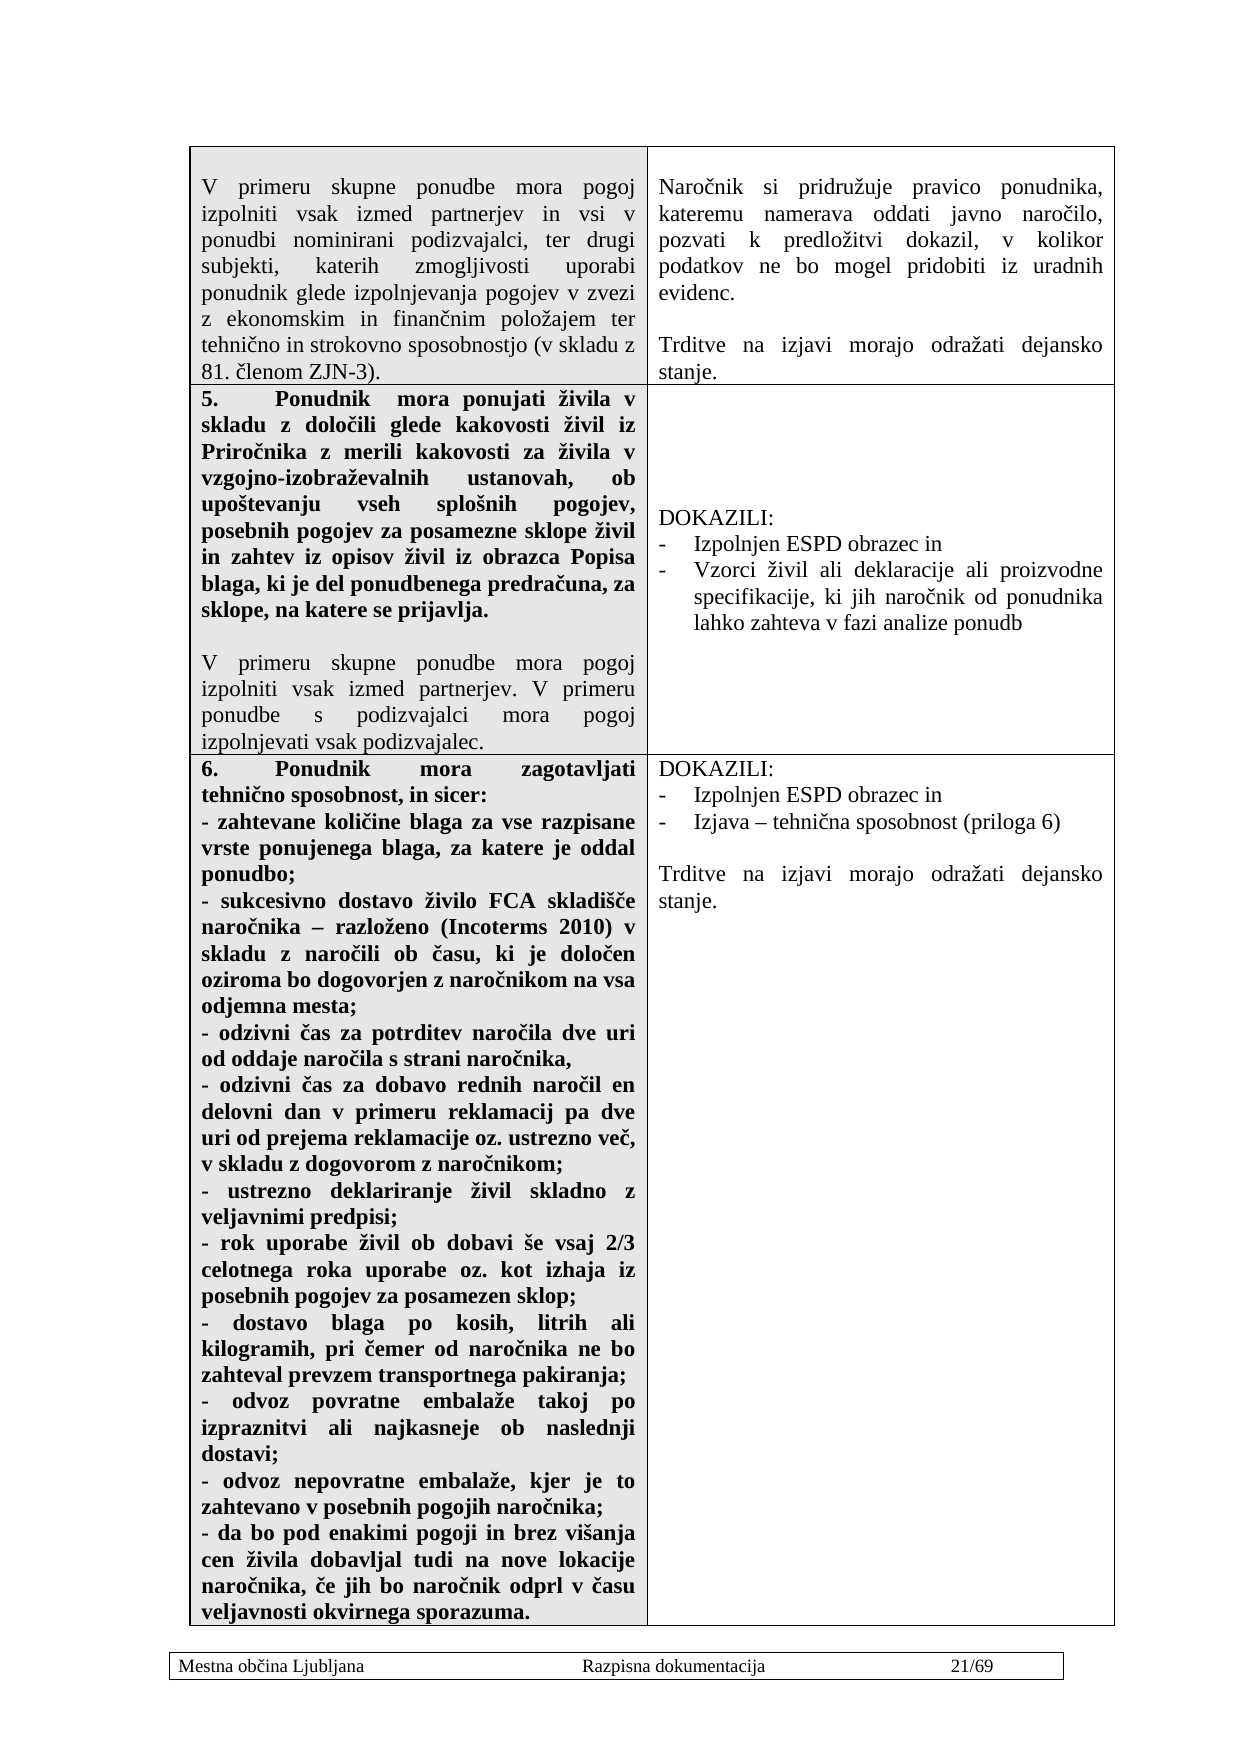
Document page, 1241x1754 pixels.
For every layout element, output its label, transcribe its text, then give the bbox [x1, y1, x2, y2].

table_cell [191, 755, 647, 1625]
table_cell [648, 755, 1114, 1625]
table_cell DOKAZILI: Izpolnjen ESPD obrazec in Vzorci živil ali deklaracije ali proizvodne specifikacije, ki jih naročnik od ponudnika lahko zahteva v fazi analize ponudb [648, 385, 1114, 754]
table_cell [191, 147, 647, 384]
table_cell Ponudnik mora ponujati živila v skladu z določili glede kakovosti živil iz Priročnika z merili kakovosti za živila v vzgojno-izobraževalnih ustanovah, ob upoštevanju vseh splošnih pogojev, posebnih pogojev za posamezne sklope živil in zahtev iz opisov živil iz obrazca Popisa blaga, ki je del ponudbenega predračuna, za sklope, na katere se prijavlja. V primeru skupne ponudbe mora pogoj izpolniti vsak izmed partnerjev. V primeru ponudbe s podizvajalci mora pogoj izpolnjevati vsak podizvajalec. [191, 385, 647, 754]
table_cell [648, 147, 1114, 384]
